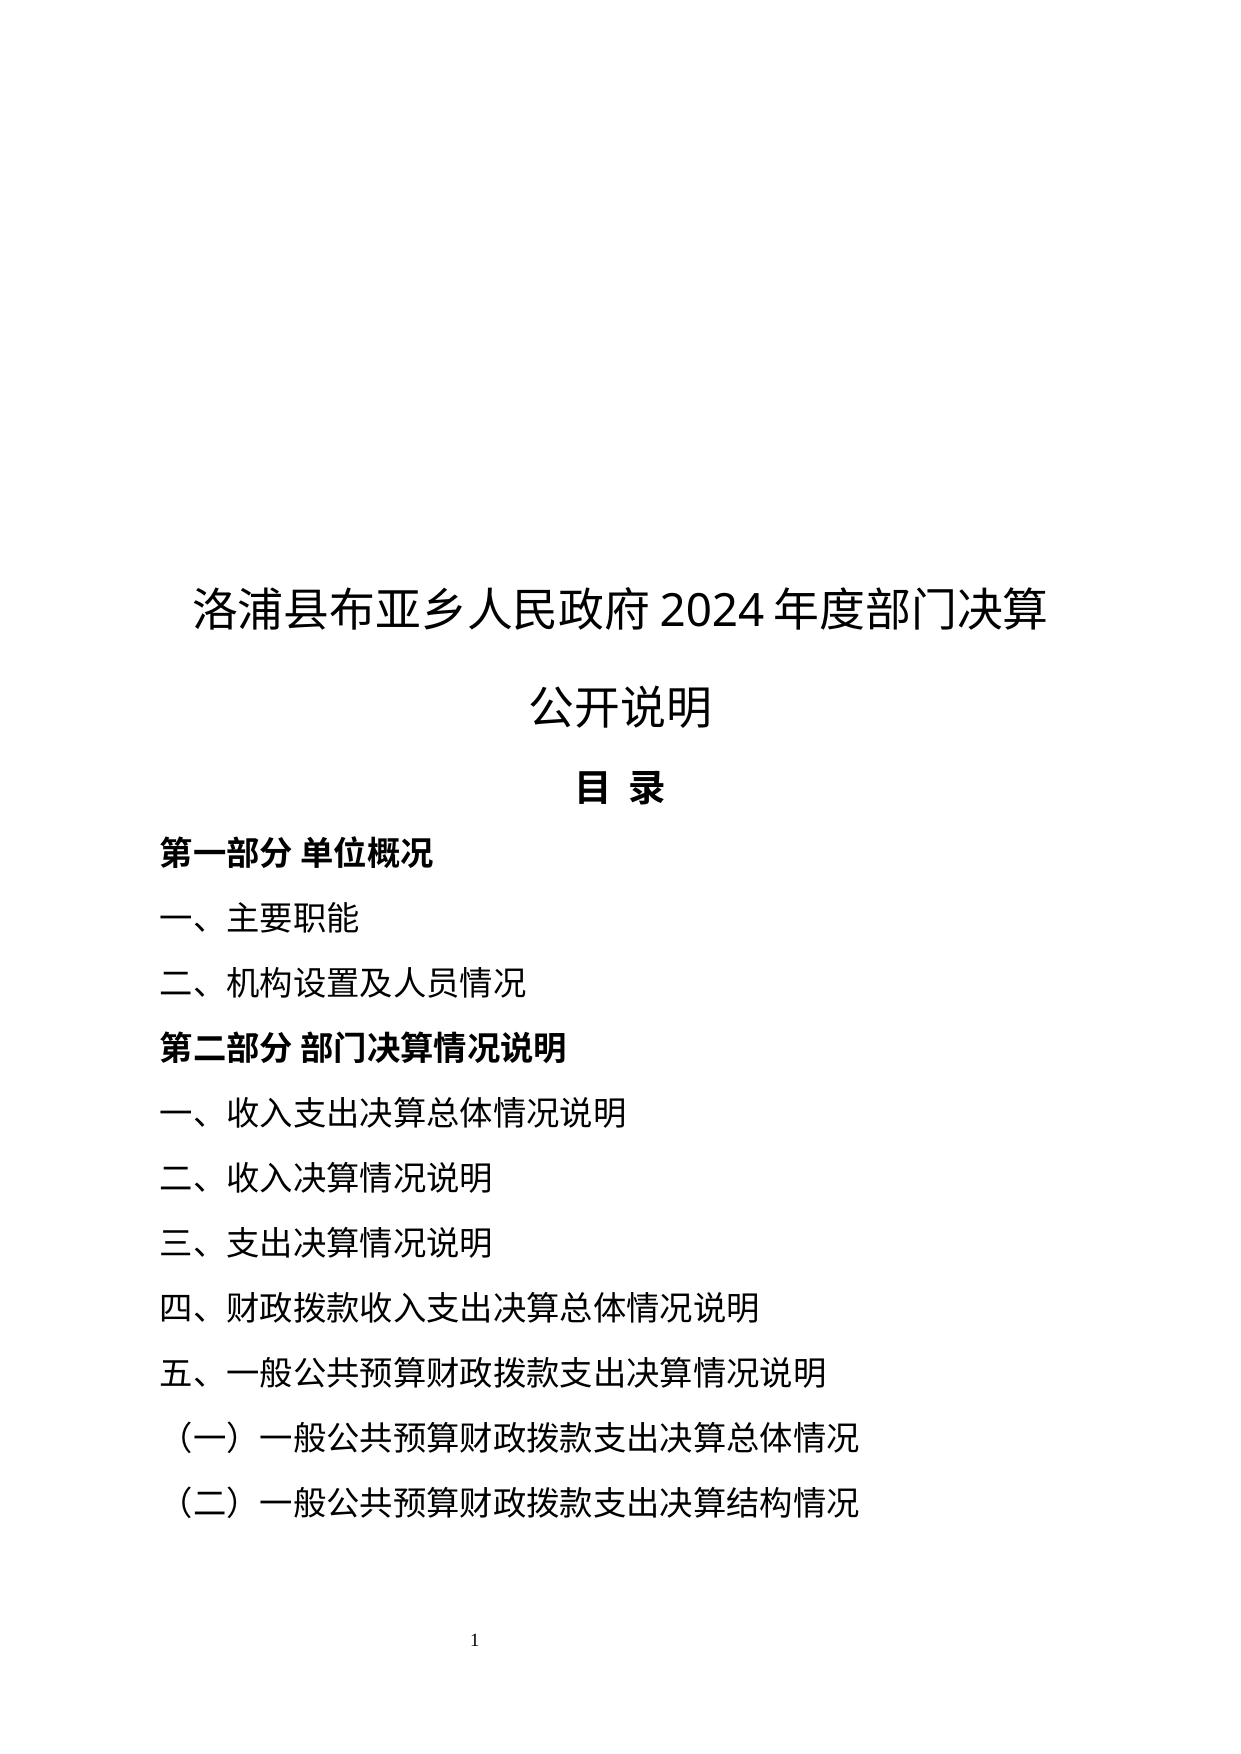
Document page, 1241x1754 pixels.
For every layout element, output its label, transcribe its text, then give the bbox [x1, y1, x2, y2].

text 公开说明 [159, 655, 1081, 753]
text 二、收入决算情况说明 [159, 1143, 1081, 1208]
text （一）一般公共预算财政拨款支出决算总体情况 [159, 1403, 1081, 1468]
text 洛浦县布亚乡人民政府2024年度部门决算 [159, 558, 1081, 655]
text 一、主要职能 [159, 883, 1081, 948]
text 二、机构设置及人员情况 [159, 948, 1081, 1013]
text 一、收入支出决算总体情况说明 [159, 1078, 1081, 1143]
text 目 录 [159, 753, 1081, 818]
text 五、一般公共预算财政拨款支出决算情况说明 [159, 1338, 1081, 1403]
text 第一部分 单位概况 [159, 818, 1081, 883]
text 三、支出决算情况说明 [159, 1208, 1081, 1273]
text 四、财政拨款收入支出决算总体情况说明 [159, 1273, 1081, 1338]
text 第二部分 部门决算情况说明 [159, 1013, 1081, 1078]
text （二）一般公共预算财政拨款支出决算结构情况 [159, 1468, 1081, 1533]
